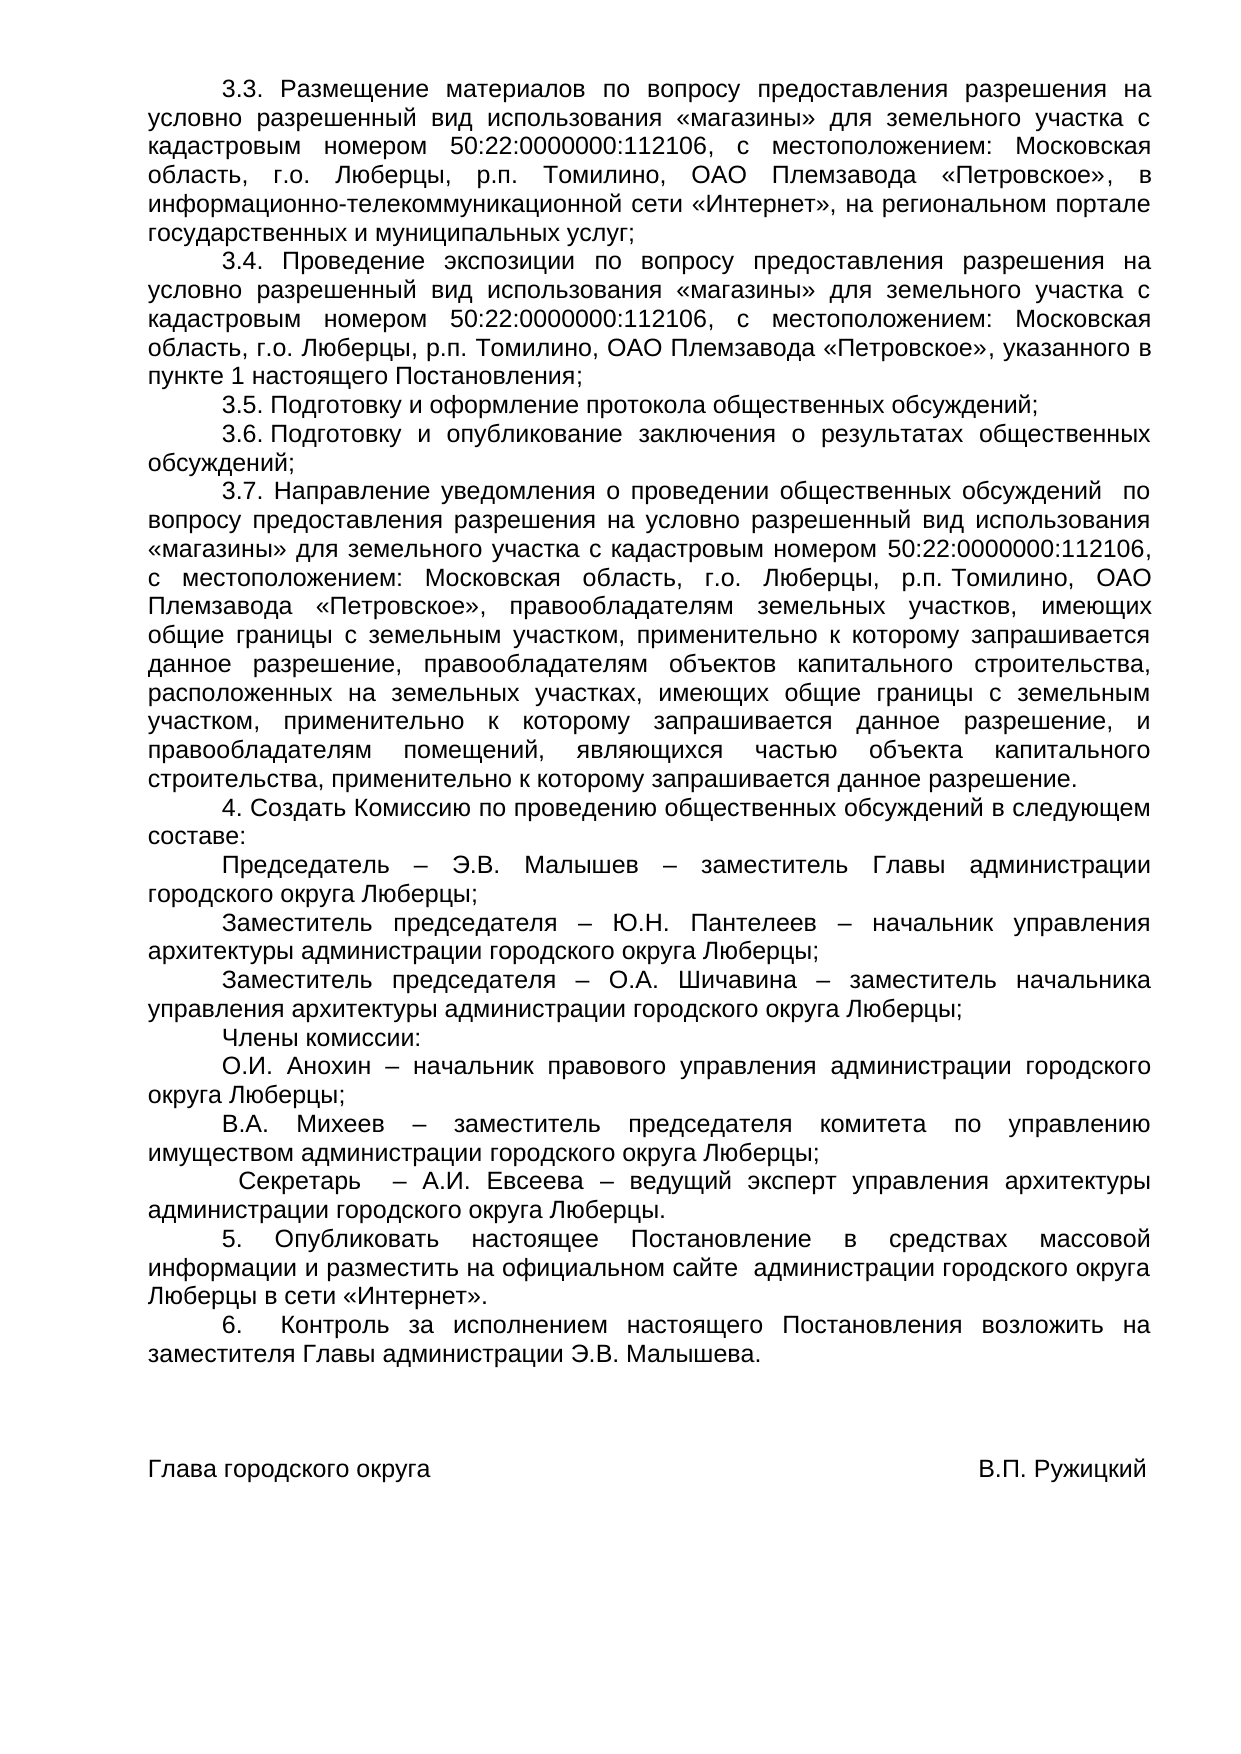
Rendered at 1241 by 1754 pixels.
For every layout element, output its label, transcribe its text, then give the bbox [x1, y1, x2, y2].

text В.А. Михеев – заместитель председателя комитета по управлению имуществом администрации городского округа Люберцы; [148, 1109, 1152, 1166]
subtitle 3.4. Проведение экспозиции по вопросу предоставления разрешения на условно разрешенный вид использования «магазины» для земельного участка с кадастровым номером 50:22:0000000:112106, с местоположением: Московская область, г.о. Люберцы, р.п. Томилино, ОАО Племзавода «Петровское», указанного в пункте 1 настоящего Постановления; [148, 246, 1152, 390]
text 3.5. Подготовку и оформление протокола общественных обсуждений; [148, 390, 1152, 419]
text 5. Опубликовать настоящее Постановление в средствах массовой информации и разместить на официальном сайте администрации городского округа Люберцы в сети «Интернет». [148, 1224, 1152, 1310]
text 3.6. Подготовку и опубликование заключения о результатах общественных обсуждений; [148, 419, 1152, 476]
text Заместитель председателя – О.А. Шичавина – заместитель начальника управления архитектуры администрации городского округа Люберцы; [148, 965, 1152, 1023]
subtitle 3.3. Размещение материалов по вопросу предоставления разрешения на условно разрешенный вид использования «магазины» для земельного участка с кадастровым номером 50:22:0000000:112106, с местоположением: Московская область, г.о. Люберцы, р.п. Томилино, ОАО Племзавода «Петровское», в информационно-телекоммуникационной сети «Интернет», на региональном портале государственных и муниципальных услуг; [148, 74, 1152, 246]
subtitle 3.7. Направление уведомления о проведении общественных обсуждений по вопросу предоставления разрешения на условно разрешенный вид использования «магазины» для земельного участка с кадастровым номером 50:22:0000000:112106, с местоположением: Московская область, г.о. Люберцы, р.п. Томилино, ОАО Племзавода «Петровское», правообладателям земельных участков, имеющих общие границы с земельным участком, применительно к которому запрашивается данное разрешение, правообладателям объектов капитального строительства, расположенных на земельных участках, имеющих общие границы с земельным участком, применительно к которому запрашивается данное разрешение, и правообладателям помещений, являющихся частью объекта капитального строительства, применительно к которому запрашивается данное разрешение. [148, 476, 1152, 793]
text Секретарь – А.И. Евсеева – ведущий эксперт управления архитектуры администрации городского округа Люберцы. [148, 1166, 1152, 1224]
text Заместитель председателя – Ю.Н. Пантелеев – начальник управления архитектуры администрации городского округа Люберцы; [148, 908, 1152, 965]
text Члены комиссии: [148, 1023, 1152, 1051]
text Председатель – Э.В. Малышев – заместитель Главы администрации городского округа Люберцы; [148, 850, 1152, 908]
text О.И. Анохин – начальник правового управления администрации городского округа Люберцы; [148, 1051, 1152, 1109]
text 4. Создать Комиссию по проведению общественных обсуждений в следующем составе: [148, 793, 1152, 850]
text 6. Контроль за исполнением настоящего Постановления возложить на заместителя Главы администрации Э.В. Малышева. [148, 1310, 1152, 1368]
text Глава городского округа В.П. Ружицкий [118, 1454, 1152, 1483]
